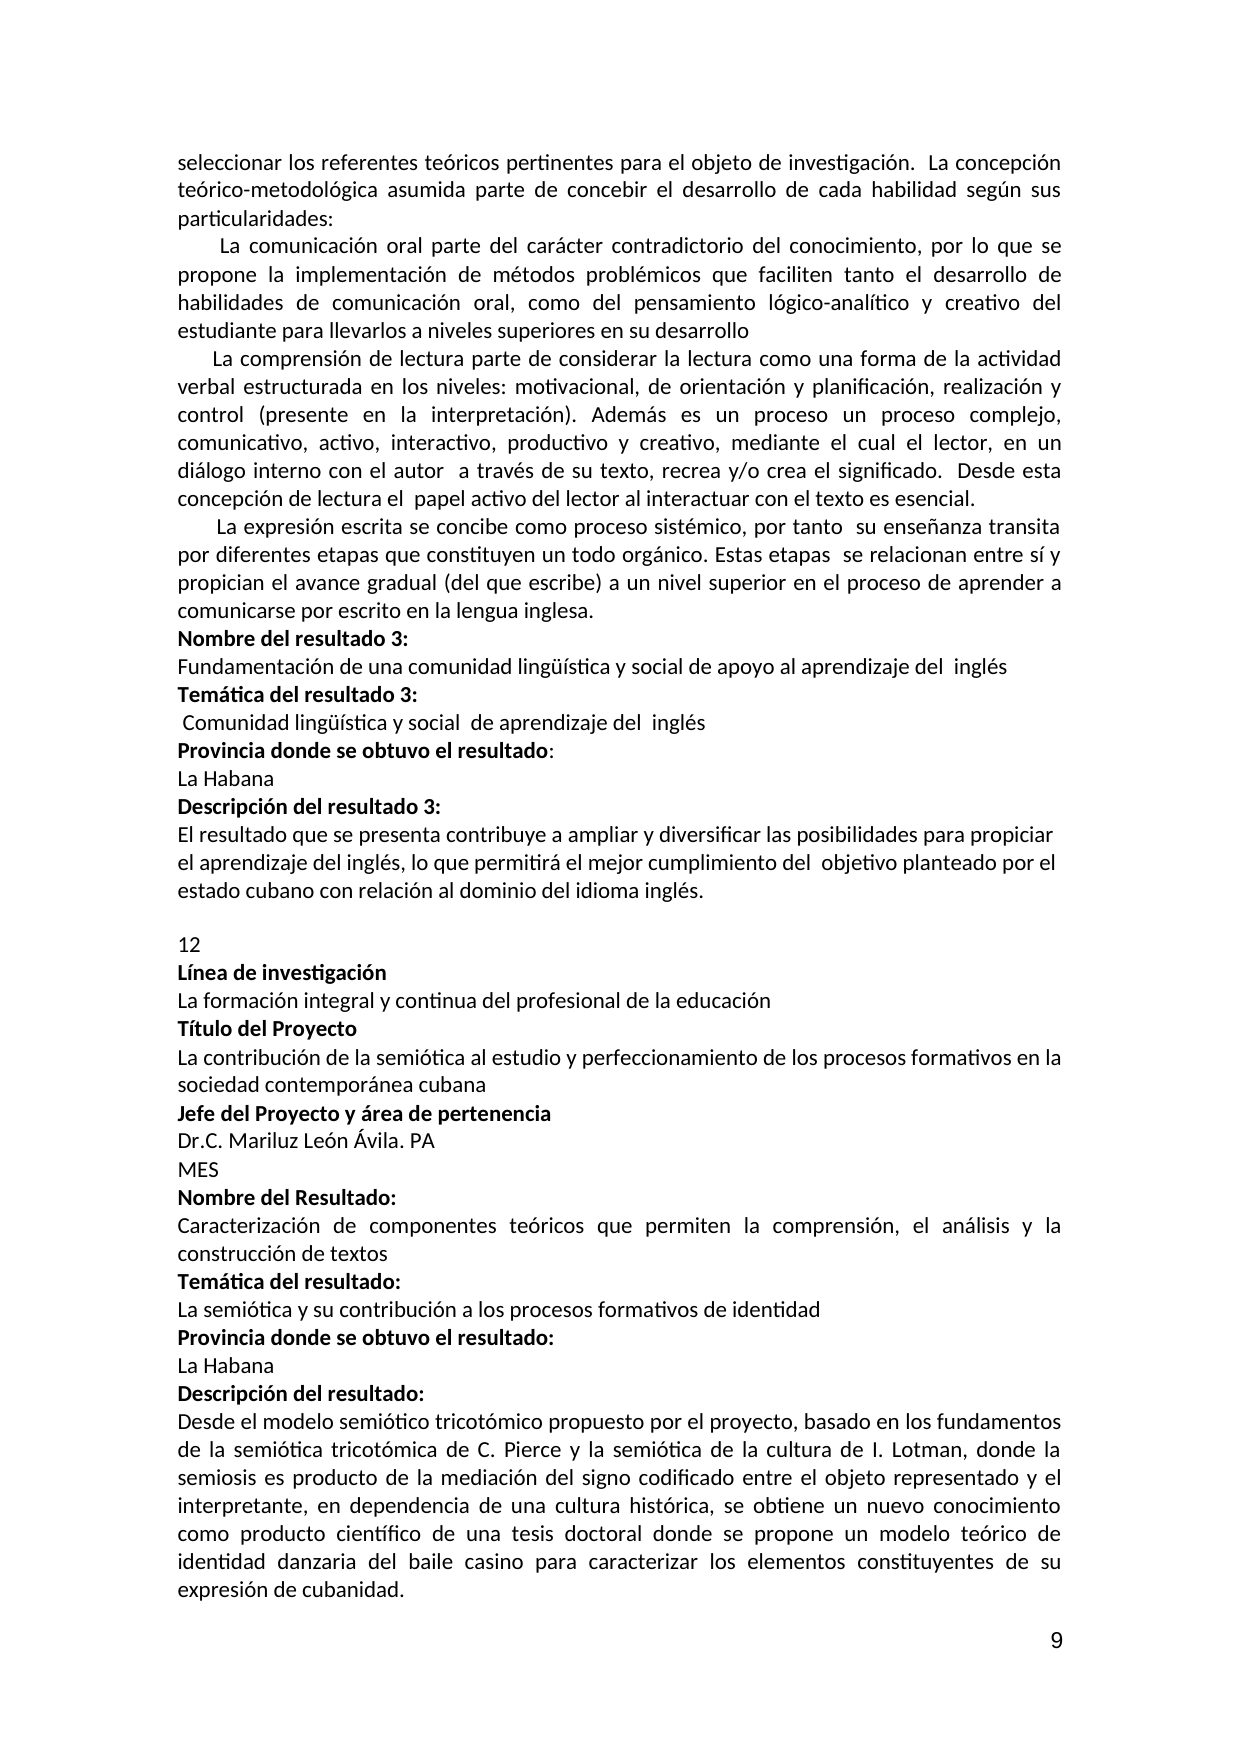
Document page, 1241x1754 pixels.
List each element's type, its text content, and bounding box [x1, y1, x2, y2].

text El resultado que se presenta contribuye a ampliar y diversificar las posibilidades para propiciar el aprendizaje del inglés, lo que permitirá el mejor cumplimiento del objetivo planteado por el estado cubano con relación al dominio del idioma inglés. [177, 820, 1063, 904]
text Fundamentación de una comunidad lingüística y social de apoyo al aprendizaje del inglés [177, 652, 1063, 680]
text La comunicación oral parte del carácter contradictorio del conocimiento, por lo que se propone la implementación de métodos problémicos que faciliten tanto el desarrollo de habilidades de comunicación oral, como del pensamiento lógico-analítico y creativo del estudiante para llevarlos a niveles superiores en su desarrollo [177, 232, 1063, 344]
text La expresión escrita se concibe como proceso sistémico, por tanto su enseñanza transita por diferentes etapas que constituyen un todo orgánico. Estas etapas se relacionan entre sí y propician el avance gradual (del que escribe) a un nivel superior en el proceso de aprender a comunicarse por escrito en la lengua inglesa. [177, 512, 1063, 624]
text Provincia donde se obtuvo el resultado: [177, 1323, 1063, 1351]
text Descripción del resultado 3: [177, 792, 1063, 820]
text Caracterización de componentes teóricos que permiten la comprensión, el análisis y la construcción de textos [177, 1211, 1063, 1267]
text Línea de investigación [177, 958, 1063, 987]
text 12 [177, 931, 1063, 958]
text La Habana [177, 1351, 1063, 1379]
text La formación integral y continua del profesional de la educación [177, 987, 1063, 1014]
text Temática del resultado 3: [177, 680, 1063, 708]
text Nombre del Resultado: [177, 1183, 1063, 1211]
text Dr.C. Mariluz León Ávila. PA [177, 1127, 1063, 1155]
text Temática del resultado: [177, 1267, 1063, 1295]
text La contribución de la semiótica al estudio y perfeccionamiento de los procesos formativos en la sociedad contemporánea cubana [177, 1043, 1063, 1099]
text Comunidad lingüística y social de aprendizaje del inglés [177, 708, 1063, 736]
text Nombre del resultado 3: [177, 624, 1063, 652]
text Título del Proyecto [177, 1014, 1063, 1043]
text Desde el modelo semiótico tricotómico propuesto por el proyecto, basado en los fundamentos de la semiótica tricotómica de C. Pierce y la semiótica de la cultura de I. Lotman, donde la semiosis es producto de la mediación del signo codificado entre el objeto representado y el interpretante, en dependencia de una cultura histórica, se obtiene un nuevo conocimiento como producto científico de una tesis doctoral donde se propone un modelo teórico de identidad danzaria del baile casino para caracterizar los elementos constituyentes de su expresión de cubanidad. [177, 1407, 1063, 1603]
text Descripción del resultado: [177, 1379, 1063, 1407]
text Provincia donde se obtuvo el resultado: [177, 736, 1063, 764]
text La comprensión de lectura parte de considerar la lectura como una forma de la actividad verbal estructurada en los niveles: motivacional, de orientación y planificación, realización y control (presente en la interpretación). Además es un proceso un proceso complejo, comunicativo, activo, interactivo, productivo y creativo, mediante el cual el lector, en un diálogo interno con el autor a través de su texto, recrea y/o crea el significado. Desde esta concepción de lectura el papel activo del lector al interactuar con el texto es esencial. [177, 344, 1063, 512]
text La Habana [177, 764, 1063, 792]
text Jefe del Proyecto y área de pertenencia [177, 1099, 1063, 1127]
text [177, 148, 1063, 232]
text MES [177, 1155, 1063, 1183]
text La semiótica y su contribución a los procesos formativos de identidad [177, 1295, 1063, 1323]
